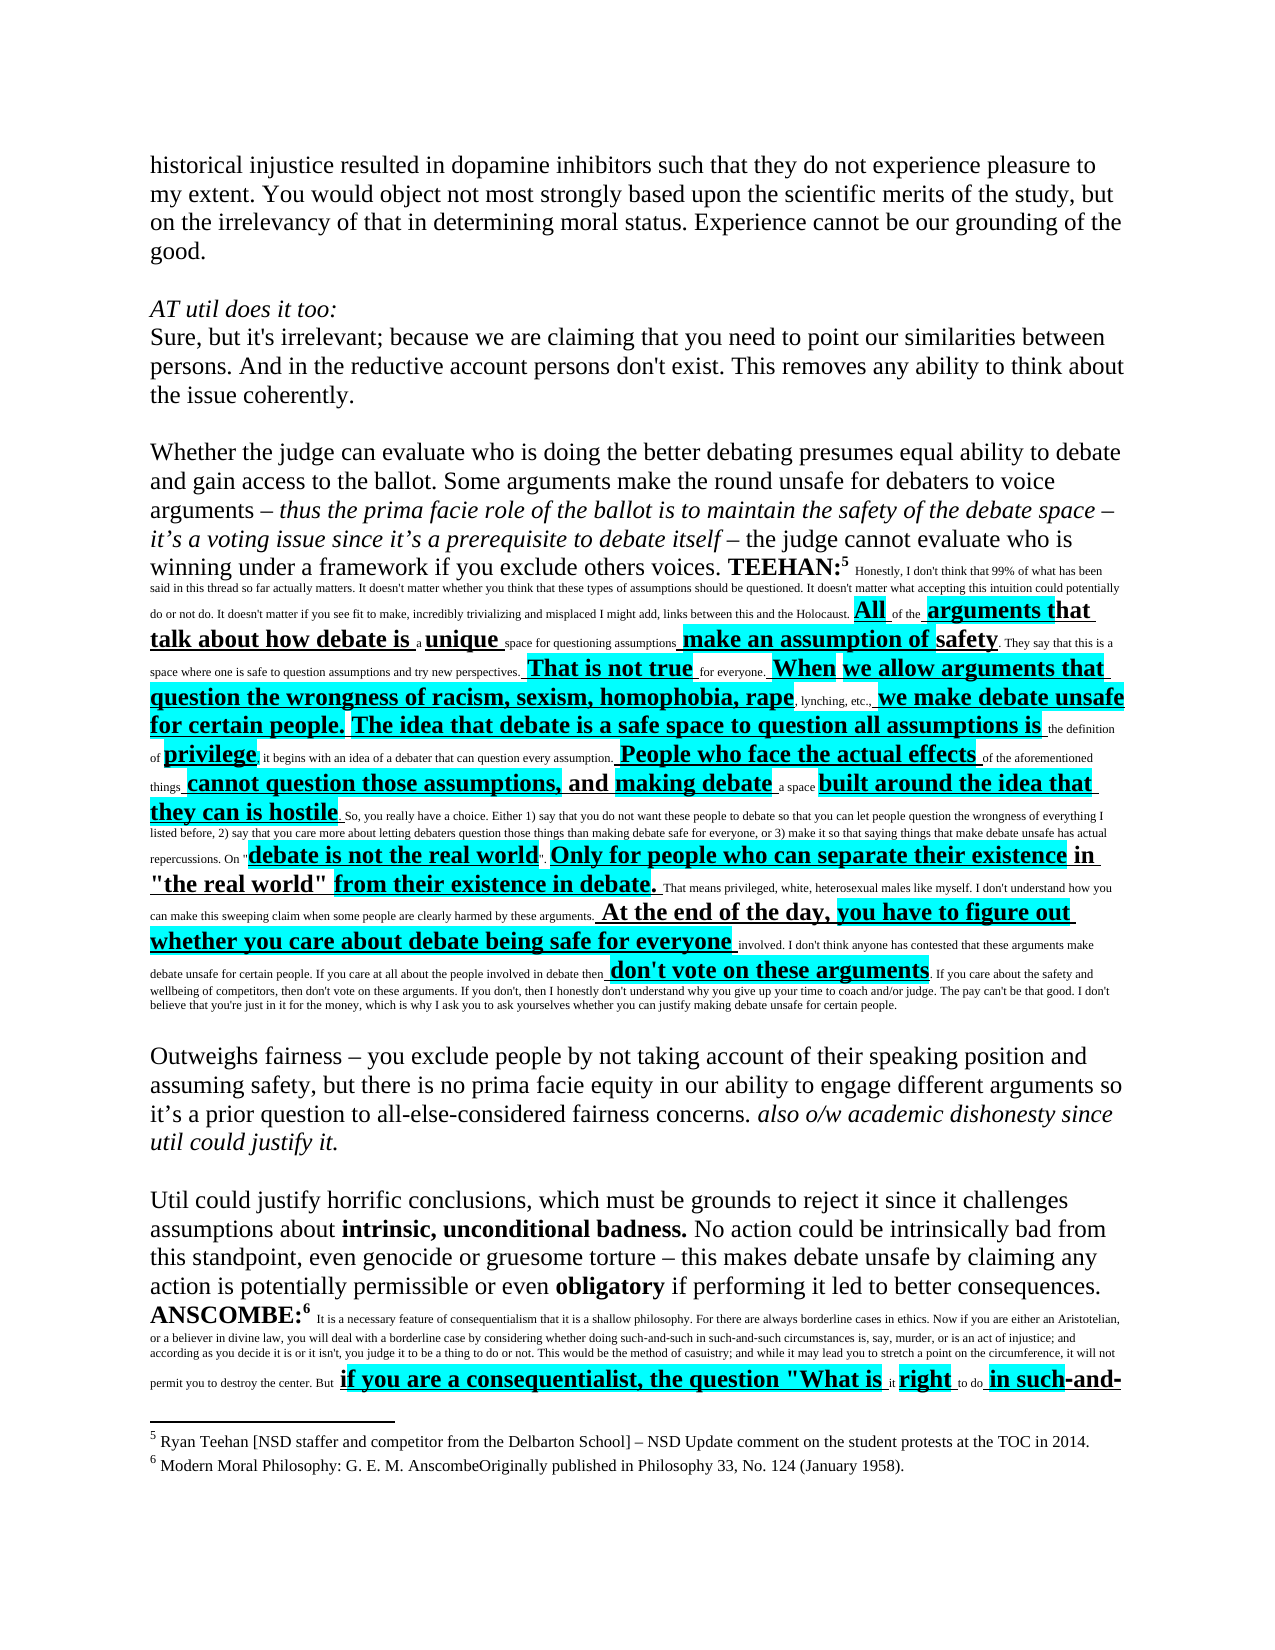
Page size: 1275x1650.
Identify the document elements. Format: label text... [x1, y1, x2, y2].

text Outweighs fairness – you exclude people by not taking account of their speaking position and assuming safety, but there is no prima facie equity in our ability to engage different arguments so it’s a prior question to all-else-considered fairness concerns. also o/w academic dishonesty since util could justify it. [150, 1041, 1125, 1156]
text Whether the judge can evaluate who is doing the better debating presumes equal ability to debate and gain access to the ballot. Some arguments make the round unsafe for debaters to voice arguments – thus the prima facie role of the ballot is to maintain the safety of the debate space – it’s a voting issue since it’s a prerequisite to debate itself – the judge cannot evaluate who is winning under a framework if you exclude others voices. TEEHAN: Honestly, I don't think that 99% of what has been said in this thread so far actually matters. It doesn't matter whether you think that these types of assumptions should be questioned. It doesn't matter what accepting this intuition could potentially do or not do. It doesn't matter if you see fit to make, incredibly trivializing and misplaced I might add, links between this and the Holocaust. All of the arguments that talk about how debate is a unique space for questioning assumptions make an assumption of safety. They say that this is a space where one is safe to question assumptions and try new perspectives. That is not true for everyone. When we allow arguments that question the wrongness of racism, sexism, homophobia, rape, lynching, etc., we make debate unsafe for certain people. The idea that debate is a safe space to question all assumptions is the definition of privilege, it begins with an idea of a debater that can question every assumption. People who face the actual effects of the aforementioned things cannot question those assumptions, and making debate a space built around the idea that they can is hostile. So, you really have a choice. Either 1) say that you do not want these people to debate so that you can let people question the wrongness of everything I listed before, 2) say that you care more about letting debaters question those things than making debate safe for everyone, or 3) make it so that saying things that make debate unsafe has actual repercussions. On "debate is not the real world". Only for people who can separate their existence in "the real world" from their existence in debate. That means privileged, white, heterosexual males like myself. I don't understand how you can make this sweeping claim when some people are clearly harmed by these arguments. At the end of the day, you have to figure out whether you care about debate being safe for everyone involved. I don't think anyone has contested that these arguments make debate unsafe for certain people. If you care at all about the people involved in debate then don't vote on these arguments. If you care about the safety and wellbeing of competitors, then don't vote on these arguments. If you don't, then I honestly don't understand why you give up your time to coach and/or judge. The pay can't be that good. I don't believe that you're just in it for the money, which is why I ask you to ask yourselves whether you can justify making debate unsafe for certain people. [150, 708, 1125, 1012]
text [150, 150, 1125, 265]
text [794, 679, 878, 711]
text Sure, but it's irrelevant; because we are claiming that you need to point our similarities between persons. And in the reductive account persons don't exist. This removes any ability to think about the issue coherently. [150, 322, 1125, 409]
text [150, 1185, 1125, 1394]
text Whether the judge can evaluate who is doing the better debating presumes equal ability to debate and gain access to the ballot. Some arguments make the round unsafe for debaters to voice arguments – thus the prima facie role of the ballot is to maintain the safety of the debate space – it’s a voting issue since it’s a prerequisite to debate itself – the judge cannot evaluate who is winning under a framework if you exclude others voices. TEEHAN: Honestly, I don't think that 99% of what has been said in this thread so far actually matters. It doesn't matter whether you think that these types of assumptions should be questioned. It doesn't matter what accepting this intuition could potentially do or not do. It doesn't matter if you see fit to make, incredibly trivializing and misplaced I might add, links between this and the Holocaust. All of the arguments that talk about how debate is a unique space for questioning assumptions make an assumption of safety. They say that this is a space where one is safe to question assumptions and try new perspectives. That is not true for everyone. When we allow arguments that question the wrongness of racism, sexism, homophobia, rape, lynching, etc., we make debate unsafe for certain people. The idea that debate is a safe space to question all assumptions is the definition of privilege, it begins with an idea of a debater that can question every assumption. People who face the actual effects of the aforementioned things cannot question those assumptions, and making debate a space built around the idea that they can is hostile. So, you really have a choice. Either 1) say that you do not want these people to debate so that you can let people question the wrongness of everything I listed before, 2) say that you care more about letting debaters question those things than making debate safe for everyone, or 3) make it so that saying things that make debate unsafe has actual repercussions. On "debate is not the real world". Only for people who can separate their existence in "the real world" from their existence in debate. That means privileged, white, heterosexual males like myself. I don't understand how you can make this sweeping claim when some people are clearly harmed by these arguments. At the end of the day, you have to figure out whether you care about debate being safe for everyone involved. I don't think anyone has contested that these arguments make debate unsafe for certain people. If you care at all about the people involved in debate then don't vote on these arguments. If you care about the safety and wellbeing of competitors, then don't vote on these arguments. If you don't, then I honestly don't understand why you give up your time to coach and/or judge. The pay can't be that good. I don't believe that you're just in it for the money, which is why I ask you to ask yourselves whether you can justify making debate unsafe for certain people. [150, 437, 1125, 707]
text AT util does it too: [150, 294, 1125, 322]
